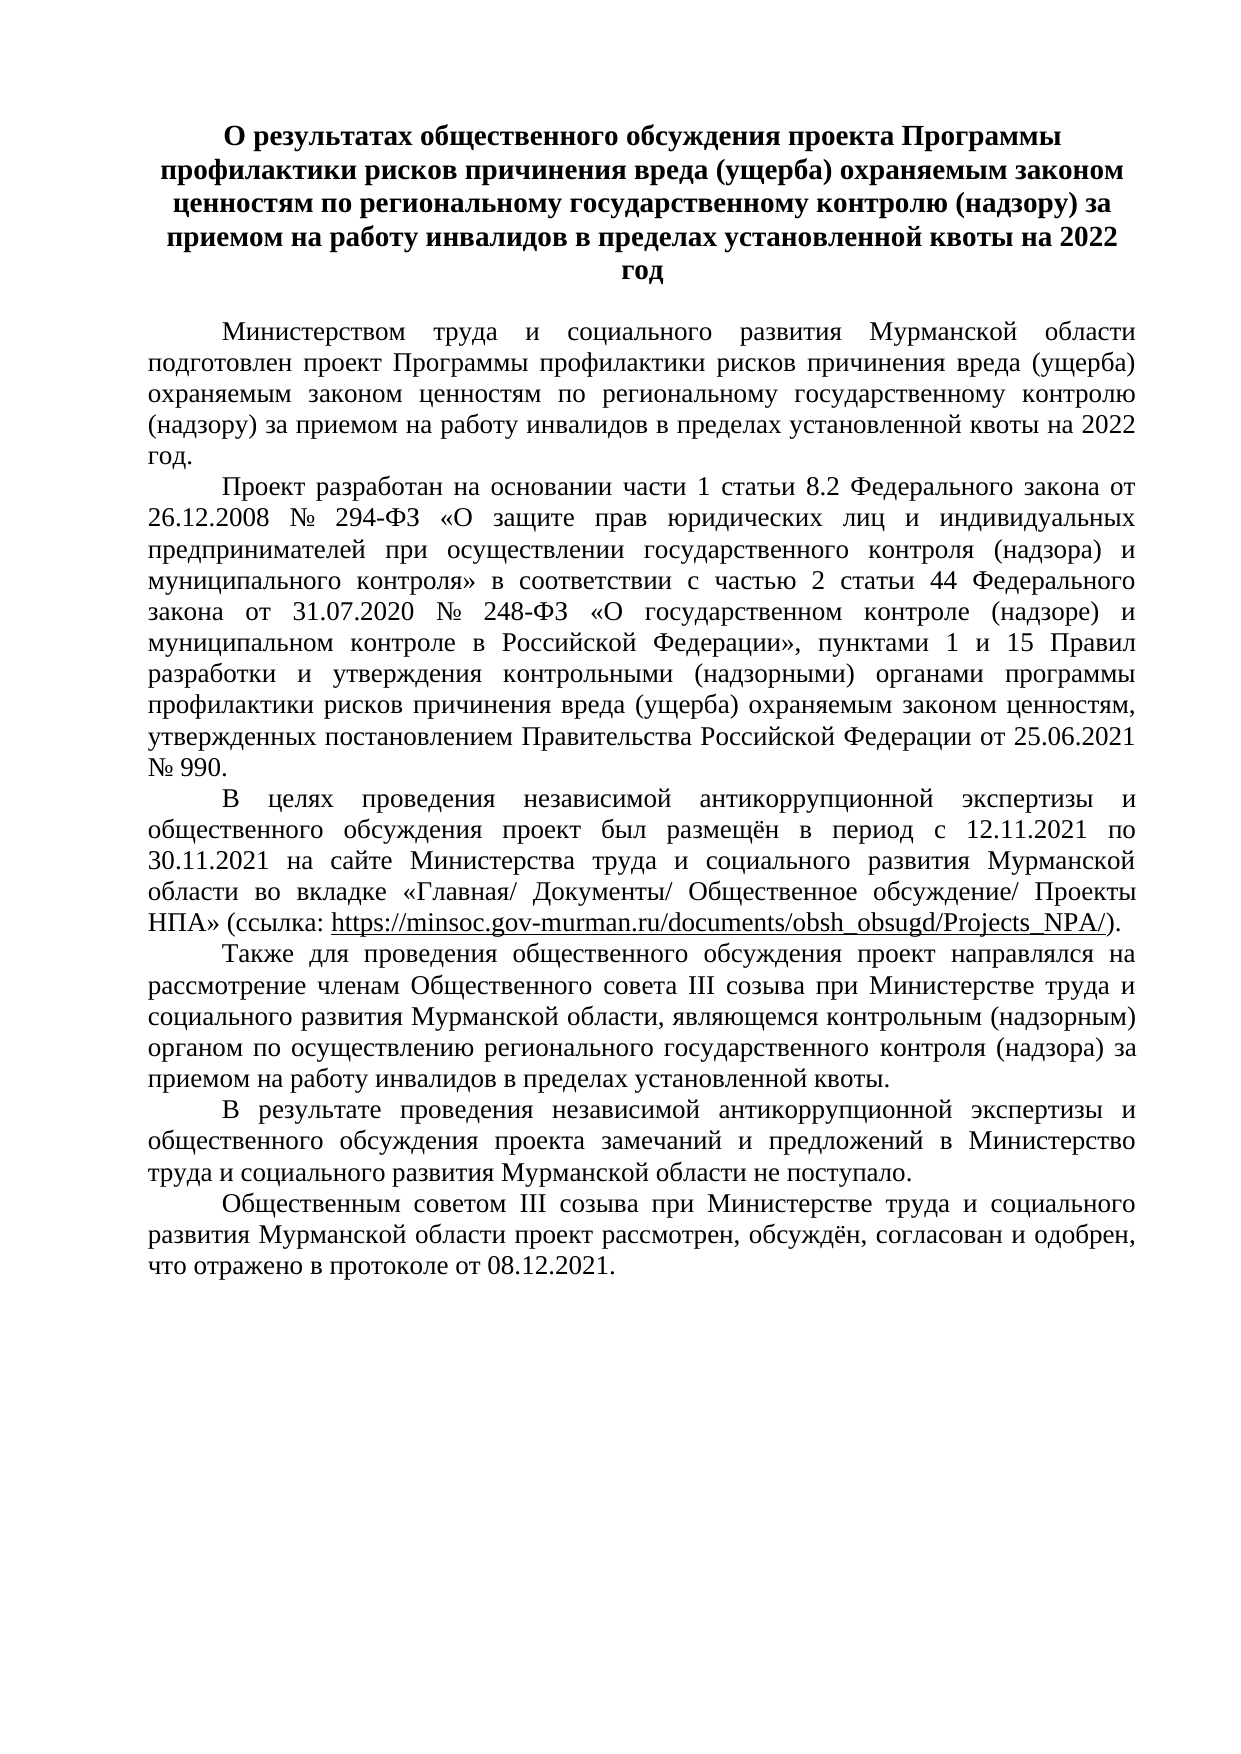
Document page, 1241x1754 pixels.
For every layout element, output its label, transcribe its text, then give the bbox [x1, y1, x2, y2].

text Проект разработан на основании части 1 статьи 8.2 Федерального закона от 26.12.2008 № 294-ФЗ «О защите прав юридических лиц и индивидуальных предпринимателей при осуществлении государственного контроля (надзора) и муниципального контроля» в соответствии с частью 2 статьи 44 Федерального закона от 31.07.2020 № 248-ФЗ «О государственном контроле (надзоре) и муниципальном контроле в Российской Федерации», пунктами 1 и 15 Правил разработки и утверждения контрольными (надзорными) органами программы профилактики рисков причинения вреда (ущерба) охраняемым законом ценностям, утвержденных постановлением Правительства Российской Федерации от 25.06.2021 № 990. [148, 470, 1137, 782]
text В результате проведения независимой антикоррупционной экспертизы и общественного обсуждения проекта замечаний и предложений в Министерство труда и социального развития Мурманской области не поступало. [148, 1093, 1137, 1187]
text Также для проведения общественного обсуждения проект направлялся на рассмотрение членам Общественного совета III созыва при Министерстве труда и социального развития Мурманской области, являющемся контрольным (надзорным) органом по осуществлению регионального государственного контроля (надзора) за приемом на работу инвалидов в пределах установленной квоты. [148, 938, 1137, 1093]
text Министерством труда и социального развития Мурманской области подготовлен проект Программы профилактики рисков причинения вреда (ущерба) охраняемым законом ценностям по региональному государственному контролю (надзору) за приемом на работу инвалидов в пределах установленной квоты на 2022 год. [148, 315, 1137, 470]
text О результатах общественного обсуждения проекта Программы профилактики рисков причинения вреда (ущерба) охраняемым законом ценностям по региональному государственному контролю (надзору) за приемом на работу инвалидов в пределах установленной квоты на 2022 год [148, 118, 1137, 286]
text Общественным советом III созыва при Министерстве труда и социального развития Мурманской области проект рассмотрен, обсуждён, согласован и одобрен, что отражено в протоколе от 08.12.2021. [148, 1187, 1137, 1280]
text В целях проведения независимой антикоррупционной экспертизы и общественного обсуждения проект был размещён в период с 12.11.2021 по 30.11.2021 на сайте Министерства труда и социального развития Мурманской области во вкладке «Главная/ Документы/ Общественное обсуждение/ Проекты НПА» (ссылка: https://minsoc.gov-murman.ru/documents/obsh_obsugd/Projects_NPA/). [148, 782, 1137, 938]
